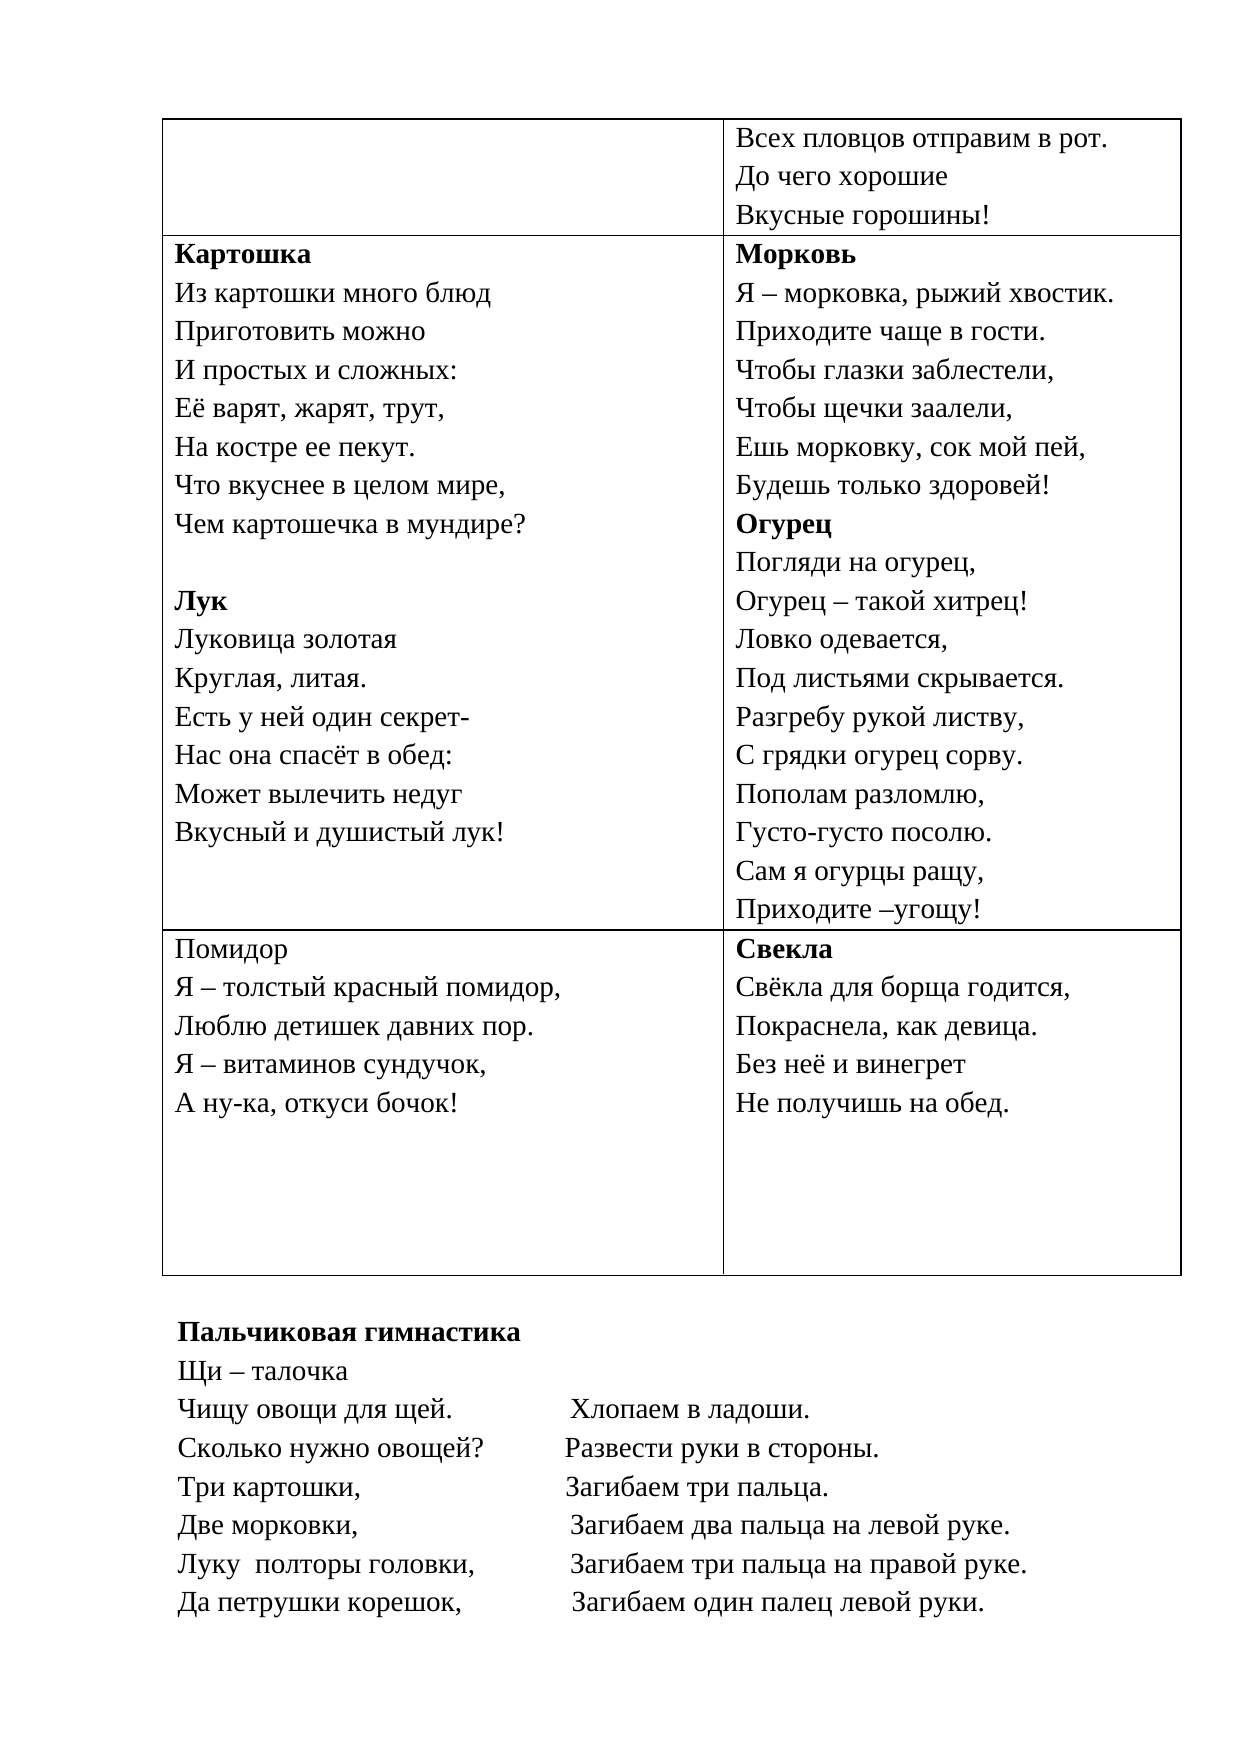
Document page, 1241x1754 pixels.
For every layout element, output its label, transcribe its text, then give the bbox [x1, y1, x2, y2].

table_cell Свекла Свёкла для борща годится, Покраснела, как девица. Без неё и винегрет Не получишь на обед. [724, 931, 1180, 1274]
table_cell Помидор Я – толстый красный помидор, Люблю детишек давних пор. Я – витаминов сундучок, А ну-ка, откуси бочок! [163, 931, 723, 1274]
table_cell Морковь Я – морковка, рыжий хвостик. Приходите чаще в гости. Чтобы глазки заблестели, Чтобы щечки заалели, Ешь морковку, сок мой пей, Будешь только здоровей! Огурец Погляди на огурец, Огурец – такой хитрец! Ловко одевается, Под листьями скрывается. Разгребу рукой листву, С грядки огурец сорву. Пополам разломлю, Густо-густо посолю. Сам я огурцы ращу, Приходите –угощу! [724, 236, 1180, 929]
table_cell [724, 120, 1180, 234]
table_cell Картошка Из картошки много блюд Приготовить можно И простых и сложных: Её варят, жарят, трут, На костре ее пекут. Что вкуснее в целом мире, Чем картошечка в мундире? Лук Луковица золотая Круглая, литая. Есть у ней один секрет- Нас она спасёт в обед: Может вылечить недуг Вкусный и душистый лук! [163, 236, 723, 929]
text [177, 1353, 1152, 1618]
text Пальчиковая гимнастика [177, 1314, 1152, 1348]
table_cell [163, 120, 723, 234]
